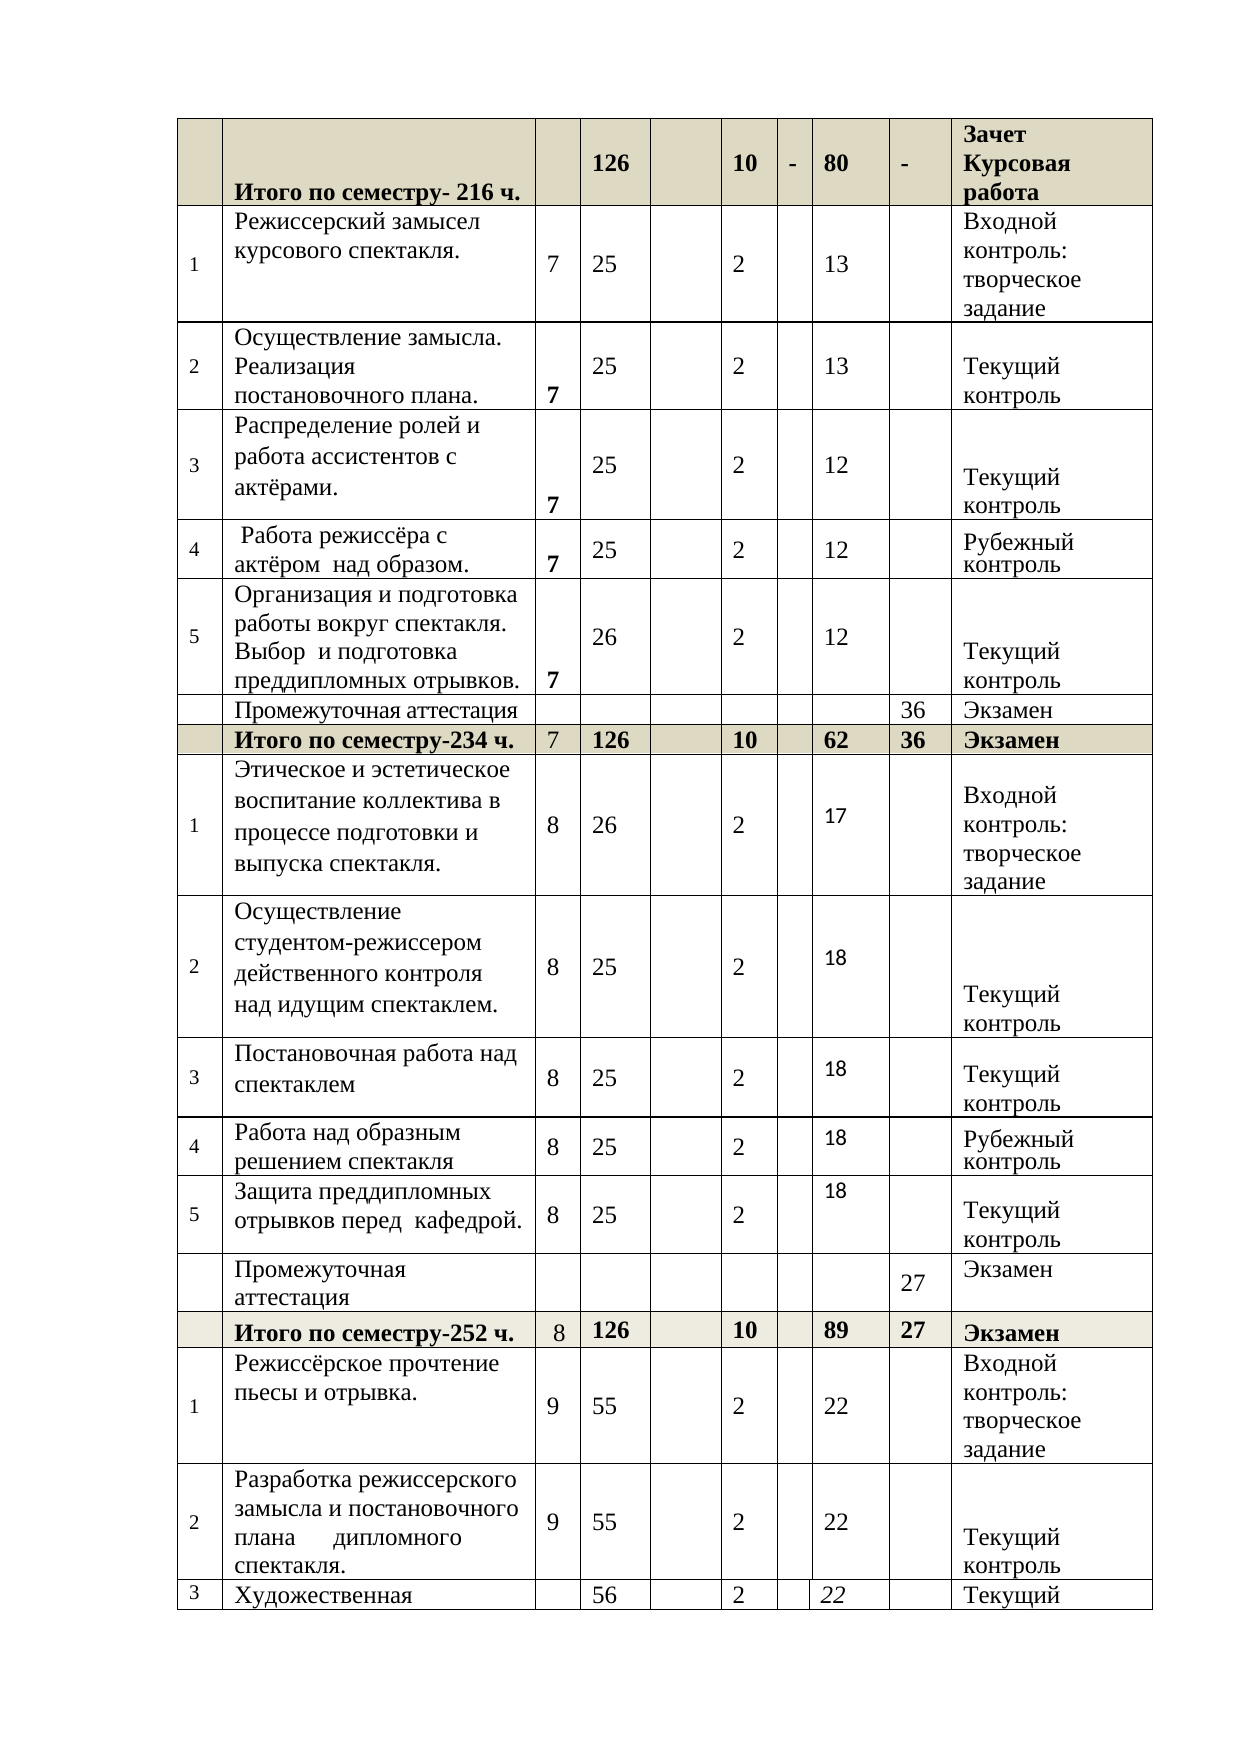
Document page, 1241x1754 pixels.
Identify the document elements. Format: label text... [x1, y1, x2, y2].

table_cell Текущий контроль [952, 1580, 1152, 1609]
table_cell [178, 1312, 222, 1347]
table_cell 2 [722, 1176, 777, 1253]
table_cell [651, 1464, 721, 1579]
table_cell [778, 206, 812, 321]
table_cell Защита преддипломных отрывков перед кафедрой. [223, 1176, 535, 1253]
table_cell 25 [581, 206, 650, 321]
table_cell [178, 725, 222, 753]
table_cell Текущий контроль [952, 323, 1152, 409]
table_cell [813, 695, 889, 724]
table_cell 2 [722, 755, 777, 895]
table_cell 36 [890, 695, 951, 724]
table_cell [536, 1254, 580, 1311]
table_cell Режиссёрское прочтение пьесы и отрывка. [223, 1348, 535, 1463]
table_cell [778, 1312, 812, 1347]
table_cell 13 [813, 323, 889, 409]
table_cell [778, 1223, 812, 1253]
table_cell Итого по семестру- 216 ч. [223, 119, 535, 205]
table_cell 8 [536, 1312, 580, 1347]
table_cell 2 [722, 410, 777, 519]
table_cell 7 [536, 206, 580, 321]
table_cell Текущий контроль [952, 410, 1152, 519]
table_cell 80 [813, 119, 889, 205]
table_cell 13 [813, 206, 889, 321]
table_cell [890, 579, 951, 694]
table_cell 4 [178, 520, 222, 578]
table_cell [890, 1580, 951, 1609]
table_cell [178, 1254, 222, 1311]
table_cell 55 [581, 1464, 650, 1579]
table_cell 10 [722, 725, 777, 753]
table_cell 7 [536, 323, 580, 409]
table_cell 2 [722, 1580, 777, 1609]
table_cell [178, 695, 222, 724]
table_cell [651, 323, 721, 409]
table_cell 18 [813, 896, 889, 1037]
table_cell Входной контроль: творческое задание [952, 206, 1152, 321]
table_cell 62 [813, 725, 889, 753]
table_cell 2 [722, 579, 777, 694]
table_cell 5 [178, 579, 222, 694]
table_cell 3 [178, 410, 222, 519]
table_cell [722, 1254, 777, 1311]
table_cell Итого по семестру-252 ч. [223, 1312, 535, 1347]
table_cell 18 [813, 1118, 889, 1175]
table_cell [890, 1223, 951, 1253]
table_cell 1 [178, 755, 222, 895]
table_cell Промежуточная аттестация [223, 695, 535, 724]
table_cell [536, 1580, 580, 1609]
table_cell 4 [178, 1118, 222, 1175]
table_cell [651, 1118, 721, 1175]
table_cell [890, 1176, 951, 1223]
table_cell Режиссерский замысел курсового спектакля. [223, 206, 535, 321]
table_cell 9 [536, 1464, 580, 1579]
table_cell [890, 410, 951, 519]
table_cell 8 [536, 1038, 580, 1116]
table_cell [890, 520, 951, 578]
table_cell 22 [813, 1464, 889, 1579]
table_cell 25 [581, 410, 650, 519]
table_cell 2 [722, 1038, 777, 1116]
table_cell Разработка режиссерского замысла и постановочного плана дипломного спектакля. [223, 1464, 535, 1579]
table_cell [778, 896, 812, 1037]
table_cell 27 [890, 1254, 951, 1311]
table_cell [223, 1580, 535, 1609]
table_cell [952, 119, 1152, 205]
table_cell Текущий контроль [952, 1038, 1152, 1116]
table_cell [651, 1254, 721, 1311]
table_cell Организация и подготовка работы вокруг спектакля. Выбор и подготовка преддипломных отрывков. [223, 579, 535, 694]
table_cell 22 [813, 1348, 889, 1463]
table_cell [722, 695, 777, 724]
table_cell 2 [722, 323, 777, 409]
table_cell 1 [178, 1348, 222, 1463]
table_cell 10 [722, 119, 777, 205]
table_cell 18 [813, 1176, 889, 1223]
table_cell [778, 1348, 812, 1463]
table_cell [813, 1254, 889, 1311]
table_cell Текущий контроль [952, 579, 1152, 694]
table_cell 2 [722, 1118, 777, 1175]
table_cell [890, 1464, 951, 1579]
table_cell 27 [890, 1312, 951, 1347]
table_cell 12 [813, 410, 889, 519]
table_cell 1 [178, 206, 222, 321]
table_cell Итого по семестру-234 ч. [223, 725, 535, 753]
table_cell 3 [178, 1580, 222, 1609]
table_cell [778, 520, 812, 578]
table_cell [178, 119, 222, 205]
table_cell [890, 1038, 951, 1116]
table_cell [651, 755, 721, 895]
table_cell - [890, 119, 951, 205]
table_cell [651, 725, 721, 753]
table_cell [890, 896, 951, 1037]
table_cell 10 [722, 1312, 777, 1347]
table_cell 89 [813, 1312, 889, 1347]
table_cell 126 [581, 119, 650, 205]
table_cell Этическое и эстетическое воспитание коллектива в процессе подготовки и выпуска спектакля. [223, 755, 535, 895]
table_cell [813, 1223, 889, 1253]
table_cell Работа над образным решением спектакля [223, 1118, 535, 1175]
table_cell [651, 1312, 721, 1347]
table_cell 8 [536, 896, 580, 1037]
table_cell 8 [536, 1118, 580, 1175]
table_cell 2 [178, 1464, 222, 1579]
table_cell [890, 206, 951, 321]
table_cell [651, 1176, 721, 1253]
table_cell [651, 520, 721, 578]
table_cell [890, 323, 951, 409]
table_cell Экзамен [952, 1312, 1152, 1347]
table_cell 126 [581, 1312, 650, 1347]
table_cell [778, 1176, 812, 1223]
table_cell [581, 695, 650, 724]
table_cell 36 [890, 725, 951, 753]
table_cell 12 [813, 579, 889, 694]
table_cell 55 [581, 1348, 650, 1463]
table_cell 25 [581, 323, 650, 409]
table_cell 2 [178, 323, 222, 409]
table_cell Входной контроль: творческое задание [952, 1348, 1152, 1463]
table_cell 25 [581, 520, 650, 578]
table_cell 8 [536, 1176, 580, 1253]
table_cell [536, 119, 580, 205]
table_cell 7 [536, 725, 580, 753]
table_cell [778, 410, 812, 519]
table_cell Экзамен [952, 725, 1152, 753]
table_cell [778, 1038, 812, 1116]
table_cell [778, 725, 812, 753]
table_cell 7 [536, 410, 580, 519]
table_cell 26 [581, 755, 650, 895]
table_cell Текущий контроль [952, 1464, 1152, 1579]
table_cell 2 [722, 520, 777, 578]
table_cell 25 [581, 1118, 650, 1175]
table_cell Постановочная работа над спектаклем [223, 1038, 535, 1116]
table_cell [651, 1580, 721, 1609]
table_cell Входной контроль: творческое задание [952, 755, 1152, 895]
table_cell [778, 1118, 812, 1175]
table_cell 25 [581, 1176, 650, 1253]
table_cell Текущий контроль [952, 896, 1152, 1037]
table_cell 25 [581, 896, 650, 1037]
table_cell Экзамен [952, 1254, 1152, 1311]
table_cell [651, 579, 721, 694]
table_cell [651, 1038, 721, 1116]
table_cell 2 [722, 206, 777, 321]
table_cell [778, 323, 812, 409]
table_cell 56 [581, 1580, 650, 1609]
table_cell Осуществление замысла. Реализация постановочного плана. [223, 323, 535, 409]
table_cell 2 [722, 896, 777, 1037]
table_cell [778, 1254, 812, 1311]
table_cell [778, 755, 812, 895]
table_cell 7 [536, 520, 580, 578]
table_cell [651, 119, 721, 205]
table_cell [778, 1580, 809, 1609]
table_cell [890, 1118, 951, 1175]
table_cell Распределение ролей и работа ассистентов с актёрами. [223, 410, 535, 519]
table_cell [651, 1348, 721, 1463]
table_cell Текущий контроль [952, 1176, 1152, 1253]
table_cell Рубежный контроль [952, 520, 1152, 578]
table_cell 8 [536, 755, 580, 895]
table_cell 12 [813, 520, 889, 578]
table_cell 22 [810, 1580, 889, 1609]
table_cell [651, 206, 721, 321]
table_cell [651, 410, 721, 519]
table_cell 26 [581, 579, 650, 694]
table_cell [778, 1464, 812, 1579]
table_cell 18 [813, 1038, 889, 1116]
table_cell 2 [178, 896, 222, 1037]
table_cell [651, 896, 721, 1037]
table_cell 17 [813, 755, 889, 895]
table_cell 126 [581, 725, 650, 753]
table_cell 3 [178, 1038, 222, 1116]
table_cell Работа режиссёра с актёром над образом. [223, 520, 535, 578]
table_cell [778, 579, 812, 694]
table_cell 7 [536, 579, 580, 694]
table_cell - [778, 119, 812, 205]
table_cell 25 [581, 1038, 650, 1116]
table_cell Рубежный контроль [952, 1118, 1152, 1175]
table_cell [536, 695, 580, 724]
table_cell 9 [536, 1348, 580, 1463]
table_cell 5 [178, 1176, 222, 1253]
table_cell Осуществление студентом-режиссером действенного контроля над идущим спектаклем. [223, 896, 535, 1037]
table_cell [890, 1348, 951, 1463]
table_cell [581, 1254, 650, 1311]
table_cell [778, 695, 812, 724]
table_cell [651, 695, 721, 724]
table_cell Промежуточная аттестация [223, 1254, 535, 1311]
table_cell 2 [722, 1464, 777, 1579]
table_cell 2 [722, 1348, 777, 1463]
table_cell Экзамен [952, 695, 1152, 724]
table_cell [890, 755, 951, 895]
